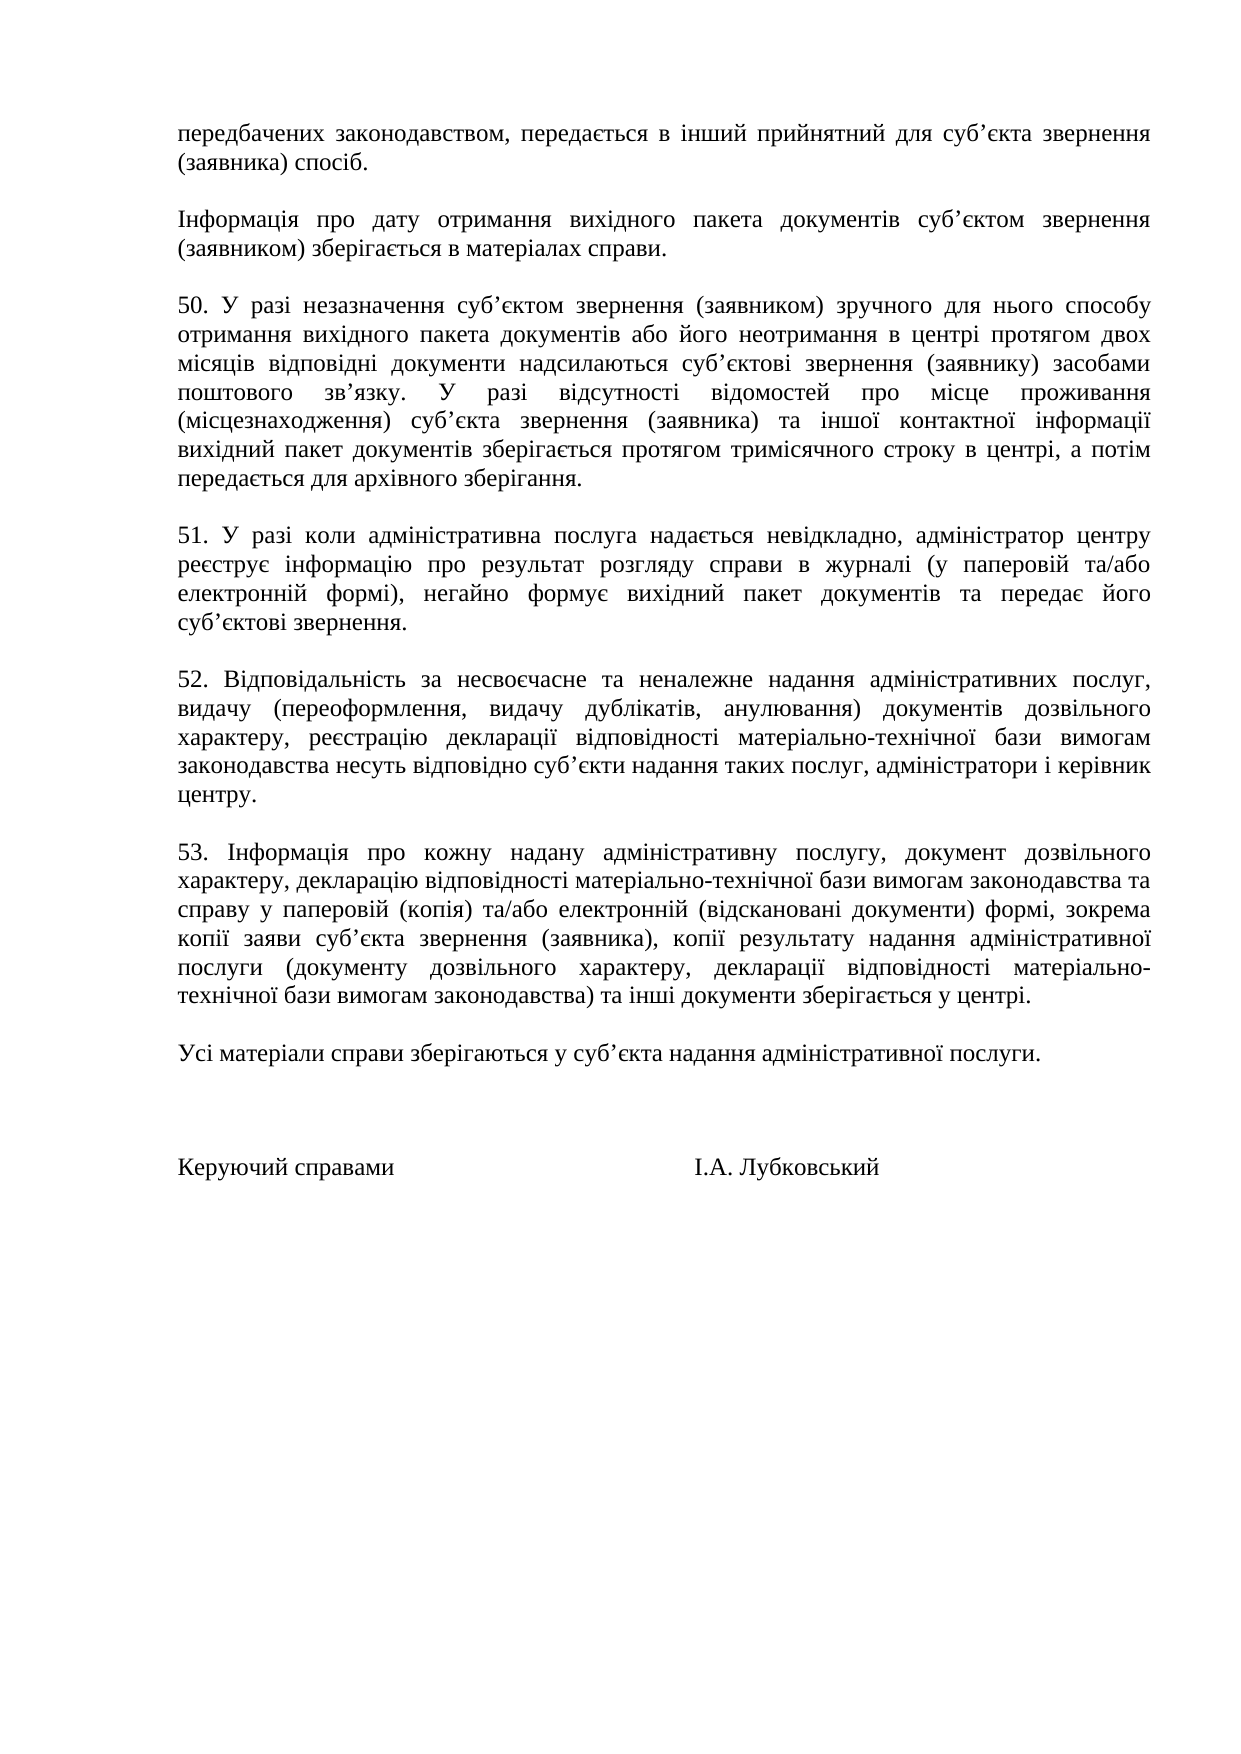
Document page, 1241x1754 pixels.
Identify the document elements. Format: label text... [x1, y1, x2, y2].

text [177, 118, 1152, 176]
text 52. Відповідальність за несвоєчасне та неналежне надання адміністративних послуг, видачу (переоформлення, видачу дублікатів, анулювання) документів дозвільного характеру, реєстрацію декларації відповідності матеріально-технічної бази вимогам законодавства несуть відповідно суб’єкти надання таких послуг, адміністратори і керівник центру. [177, 664, 1152, 808]
text 51. У разі коли адміністративна послуга надається невідкладно, адміністратор центру реєструє інформацію про результат розгляду справи в журналі (у паперовій та/або електронній формі), негайно формує вихідний пакет документів та передає його суб’єктові звернення. [177, 521, 1152, 636]
text Керуючий справами І.А. Лубковський [177, 1152, 1152, 1181]
text 50. У разі незазначення суб’єктом звернення (заявником) зручного для нього способу отримання вихідного пакета документів або його неотримання в центрі протягом двох місяців відповідні документи надсилаються суб’єктові звернення (заявнику) засобами поштового зв’язку. У разі відсутності відомостей про місце проживання (місцезнаходження) суб’єкта звернення (заявника) та іншої контактної інформації вихідний пакет документів зберігається протягом тримісячного строку в центрі, а потім передається для архівного зберігання. [177, 291, 1152, 492]
text Усі матеріали справи зберігаються у суб’єкта надання адміністративної послуги. [177, 1038, 1152, 1067]
text Інформація про дату отримання вихідного пакета документів суб’єктом звернення (заявником) зберігається в матеріалах справи. [177, 204, 1152, 262]
text 53. Інформація про кожну надану адміністративну послугу, документ дозвільного характеру, декларацію відповідності матеріально-технічної бази вимогам законодавства та справу у паперовій (копія) та/або електронній (відскановані документи) формі, зокрема копії заяви суб’єкта звернення (заявника), копії результату надання адміністративної послуги (документу дозвільного характеру, декларації відповідності матеріально-технічної бази вимогам законодавства) та інші документи зберігається у центрі. [177, 837, 1152, 1009]
